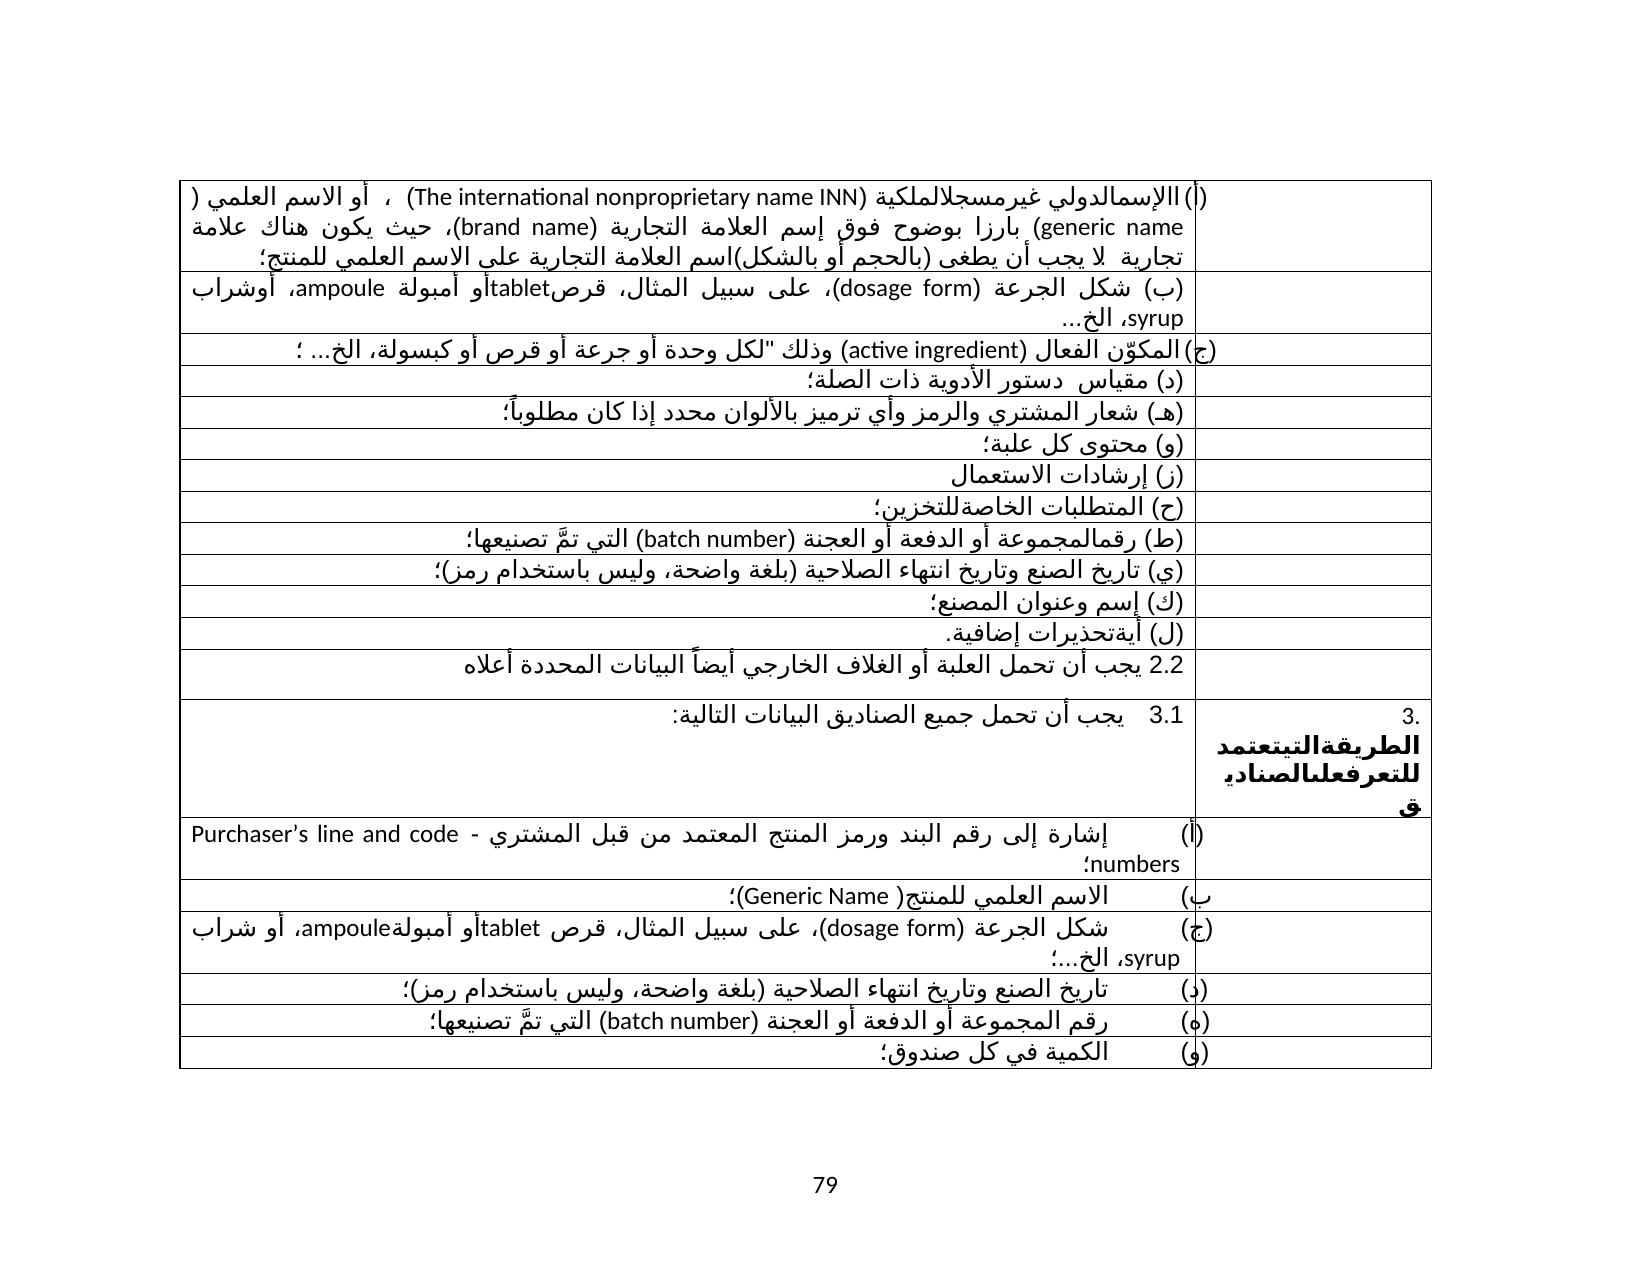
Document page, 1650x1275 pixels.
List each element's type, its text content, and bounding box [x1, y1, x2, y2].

table_cell (د) مقياس دستور الأدوية ذات الصلة؛ [181, 366, 1195, 396]
table_cell رقم المجموعة أو الدفعة أو العجنة (batch number) التي تمَّ تصنيعها؛ [181, 1005, 1195, 1036]
table_cell (ط) رقمالمجموعة أو الدفعة أو العجنة (batch number) التي تمَّ تصنيعها؛ [181, 523, 1195, 554]
table_cell [1196, 334, 1431, 364]
table_cell المكوّن الفعال (active ingredient) وذلك "لكل وحدة أو جرعة أو قرص أو كبسولة، الخ... ؛ [181, 334, 1195, 364]
table_cell 3.الطريقةالتيتعتمدللتعرفعلىالصناديق [1196, 700, 1431, 817]
table_cell [1196, 818, 1431, 879]
table_cell [1196, 618, 1431, 648]
table_cell (و) محتوى كل علبة؛ [181, 429, 1195, 459]
table_cell [1196, 460, 1431, 491]
table_cell (ز) إرشادات الاستعمال [181, 460, 1195, 491]
table_cell 2.2 يجب أن تحمل العلبة أو الغلاف الخارجي أيضاً البيانات المحددة أعلاه [181, 650, 1195, 699]
table_cell [1196, 181, 1431, 271]
table_cell [1196, 492, 1431, 522]
table_cell [1196, 974, 1431, 1004]
table_cell الكمية في كل صندوق؛ [181, 1037, 1195, 1067]
table_cell [1196, 650, 1431, 699]
table_cell [1196, 555, 1431, 585]
table_cell االإسمالدولي غيرمسجلالملكية (The international nonproprietary name INN) ، أو الاسم العلمي (generic name) بارزا بوضوح فوق إسم العلامة التجارية (brand name)، حيث يكون هناك علامة تجارية. لا يجب أن يطغى (بالحجم أو بالشكل)اسم العلامة التجارية على الاسم العلمي للمنتج؛ [181, 181, 1195, 271]
table_cell الاسم العلمي للمنتج( Generic Name)؛ [181, 880, 1195, 911]
table_cell (ك) إسم وعنوان المصنع؛ [181, 586, 1195, 617]
table_cell إشارة إلى رقم البند ورمز المنتج المعتمد من قبل المشتري - Purchaser’s line and code numbers؛ [181, 818, 1195, 879]
table_cell [1196, 912, 1431, 973]
table_cell [1196, 1037, 1431, 1067]
table_cell شكل الجرعة (dosage form)، على سبيل المثال، قرص tabletأو أمبولةampoule، أو شراب syrup، الخ...؛ [181, 912, 1195, 973]
table_cell (هـ) شعار المشتري والرمز وأي ترميز بالألوان محدد إذا كان مطلوباً؛ [181, 397, 1195, 428]
table_cell (ي) تاريخ الصنع وتاريخ انتهاء الصلاحية (بلغة واضحة، وليس باستخدام رمز)؛ [181, 555, 1195, 585]
table_cell [1196, 880, 1431, 911]
table_cell 3.1 يجب أن تحمل جميع الصناديق البيانات التالية: [181, 700, 1195, 817]
table_cell [1196, 429, 1431, 459]
table_cell تاريخ الصنع وتاريخ انتهاء الصلاحية (بلغة واضحة، وليس باستخدام رمز)؛ [181, 974, 1195, 1004]
table_cell [1196, 272, 1431, 333]
table_cell [1196, 366, 1431, 396]
table_cell [1196, 523, 1431, 554]
table_cell [1196, 1005, 1431, 1036]
table_cell [1196, 586, 1431, 617]
table_cell (ل) أيةتحذيرات إضافية. [181, 618, 1195, 648]
table_cell (ب) شكل الجرعة (dosage form)، على سبيل المثال، قرصtabletأو أمبولة ampoule، أوشراب syrup، الخ... [181, 272, 1195, 333]
table_cell (ح) المتطلبات الخاصةللتخزين؛ [181, 492, 1195, 522]
table_cell [1196, 397, 1431, 428]
